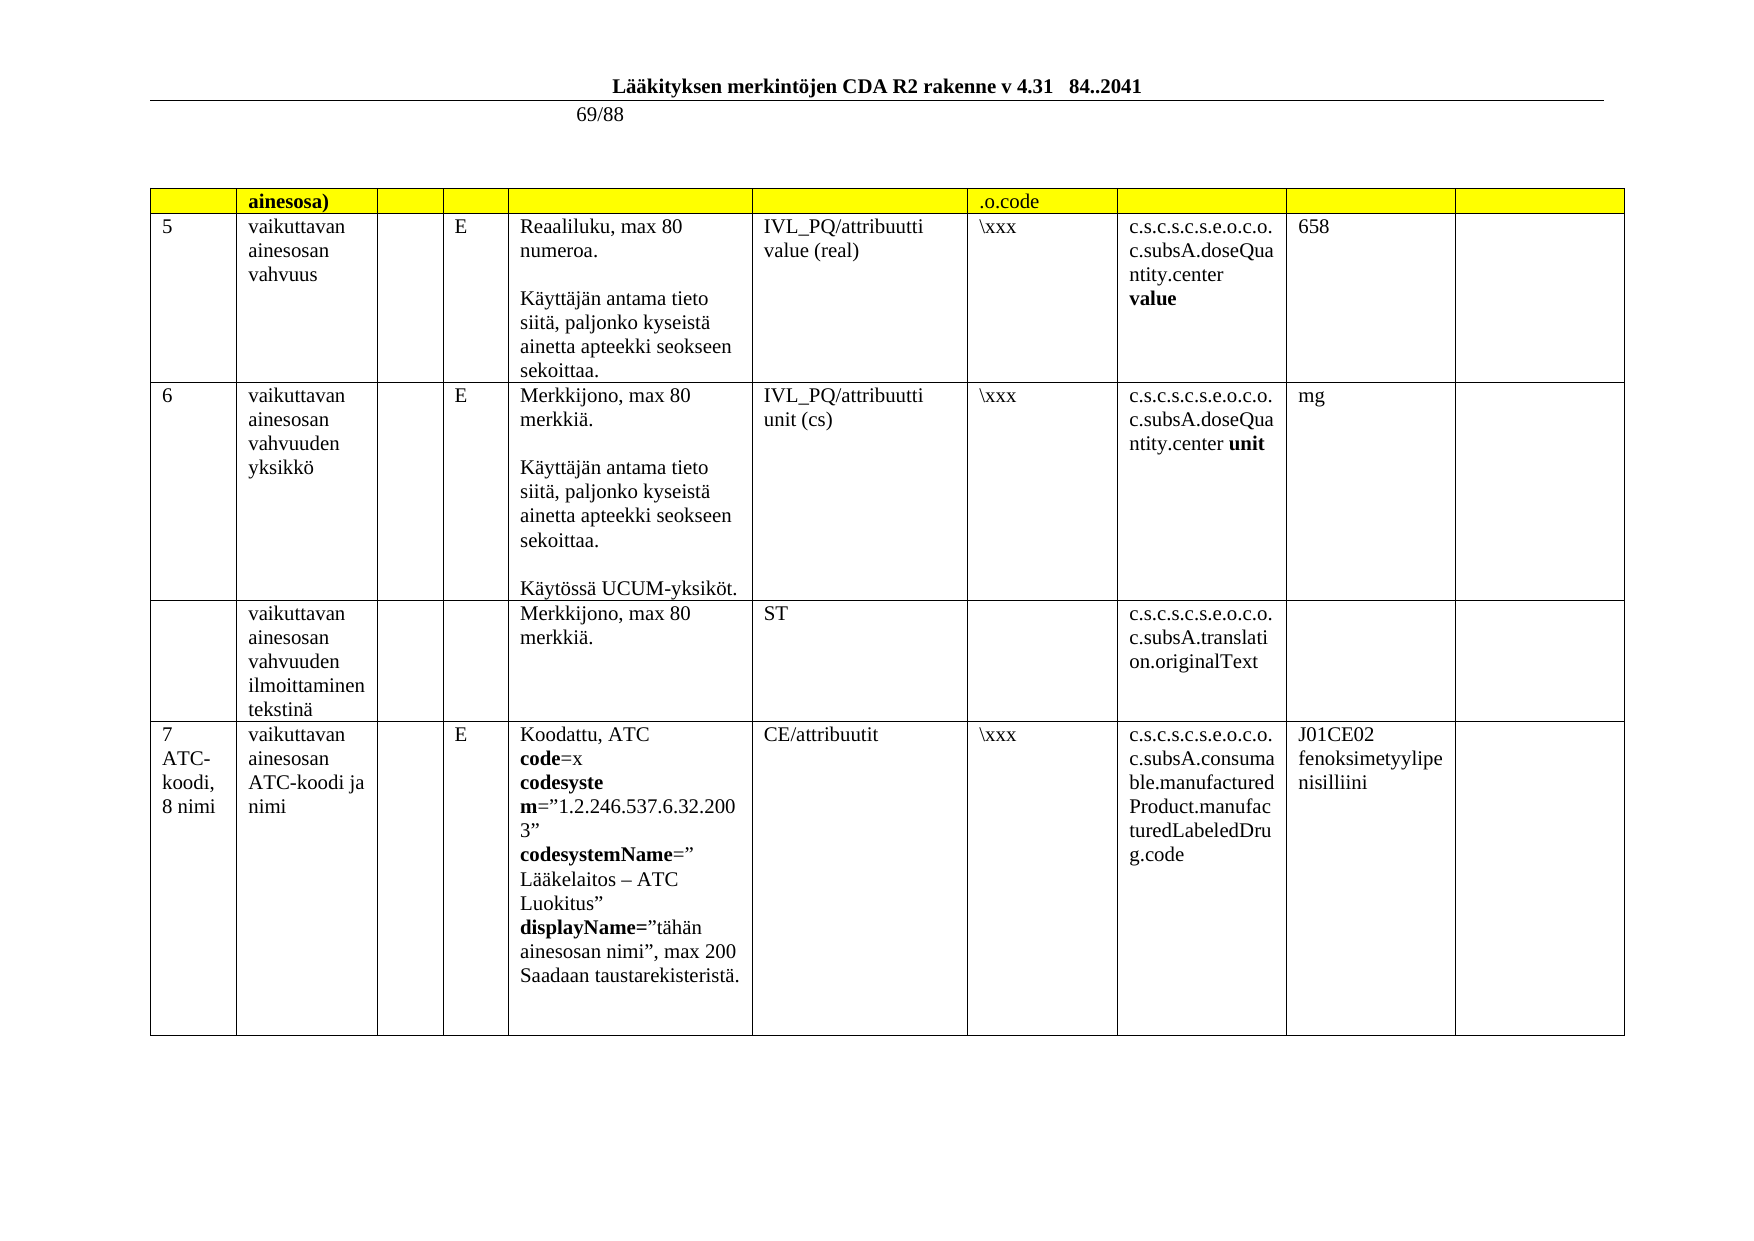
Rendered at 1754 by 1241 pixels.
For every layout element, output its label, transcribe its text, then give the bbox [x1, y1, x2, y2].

table_cell 7 ATC-koodi, 8 nimi [151, 722, 236, 1035]
table_cell Koodattu, ATC code=x codesystem=”1.2.246.537.6.32.2003” codesystemName=” Lääkelaitos – ATC Luokitus” displayName=”tähän ainesosan nimi”, max 200 Saadaan taustarekisteristä. [509, 722, 752, 1035]
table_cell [237, 189, 377, 213]
table_cell IVL_PQ/attribuutti unit (cs) [753, 383, 967, 600]
table_cell E [444, 214, 508, 382]
table_cell [378, 722, 443, 1035]
table_cell vaikuttavan ainesosan vahvuuden ilmoittaminen tekstinä [237, 601, 377, 721]
table_cell \xxx [968, 214, 1117, 382]
table_cell \ [753, 189, 967, 213]
table_cell [378, 601, 443, 721]
table_cell mg [1287, 383, 1455, 600]
table_cell [1456, 189, 1624, 213]
table_cell [151, 601, 236, 721]
table_cell IVL_PQ/attribuutti value (real) [753, 214, 967, 382]
table_cell 6 [151, 383, 236, 600]
table_cell c.s.c.s.c.s.e.o.c.o.c.subsA.translation.originalText [1118, 601, 1286, 721]
table_cell [968, 601, 1117, 721]
table_cell E [444, 722, 508, 1035]
table_cell K [444, 189, 508, 213]
table_cell CE/attribuutit [753, 722, 967, 1035]
table_cell c.s.c.s.c.s.e.o.c.o.c.subsA.consumable.manufacturedProduct.manufacturedLabeledDrug.code [1118, 722, 1286, 1035]
table_cell [1287, 189, 1455, 213]
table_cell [968, 189, 1117, 213]
table_cell J01CE02 fenoksimetyylipenisilliini [1287, 722, 1455, 1035]
table_cell Merkkijono, max 80 merkkiä. [509, 601, 752, 721]
table_cell [444, 601, 508, 721]
table_cell vaikuttavan ainesosan vahvuus [237, 214, 377, 382]
table_cell vaikuttavan ainesosan vahvuuden yksikkö [237, 383, 377, 600]
table_cell 658 [1287, 214, 1455, 382]
table_cell ST [753, 601, 967, 721]
table_cell c.s.c.s.c.s.e.o.c.o.c.subsA.doseQuantity.center value [1118, 214, 1286, 382]
table_cell E [444, 383, 508, 600]
table_cell [1456, 601, 1624, 721]
table_cell vaikuttavan ainesosan ATC-koodi ja nimi [237, 722, 377, 1035]
table_cell \xxx [968, 383, 1117, 600]
table_cell [378, 383, 443, 600]
table_cell [378, 189, 443, 213]
table_cell [378, 214, 443, 382]
table_cell [1118, 189, 1286, 213]
table_cell \xxx [968, 722, 1117, 1035]
table_cell Reaaliluku, max 80 numeroa. Käyttäjän antama tieto siitä, paljonko kyseistä ainetta apteekki seokseen sekoittaa. [509, 214, 752, 382]
table_cell [1456, 722, 1624, 1035]
table_cell 5 [151, 214, 236, 382]
table_cell Merkkijono, max 80 merkkiä. Käyttäjän antama tieto siitä, paljonko kyseistä ainetta apteekki seokseen sekoittaa. Käytössä UCUM-yksiköt. [509, 383, 752, 600]
table_cell [1287, 601, 1455, 721]
table_cell c.s.c.s.c.s.e.o.c.o.c.subsA.doseQuantity.center unit [1118, 383, 1286, 600]
table_cell [1456, 383, 1624, 600]
table_cell (4) [151, 189, 236, 213]
table_cell [1456, 214, 1624, 382]
table_cell \ [509, 189, 752, 213]
